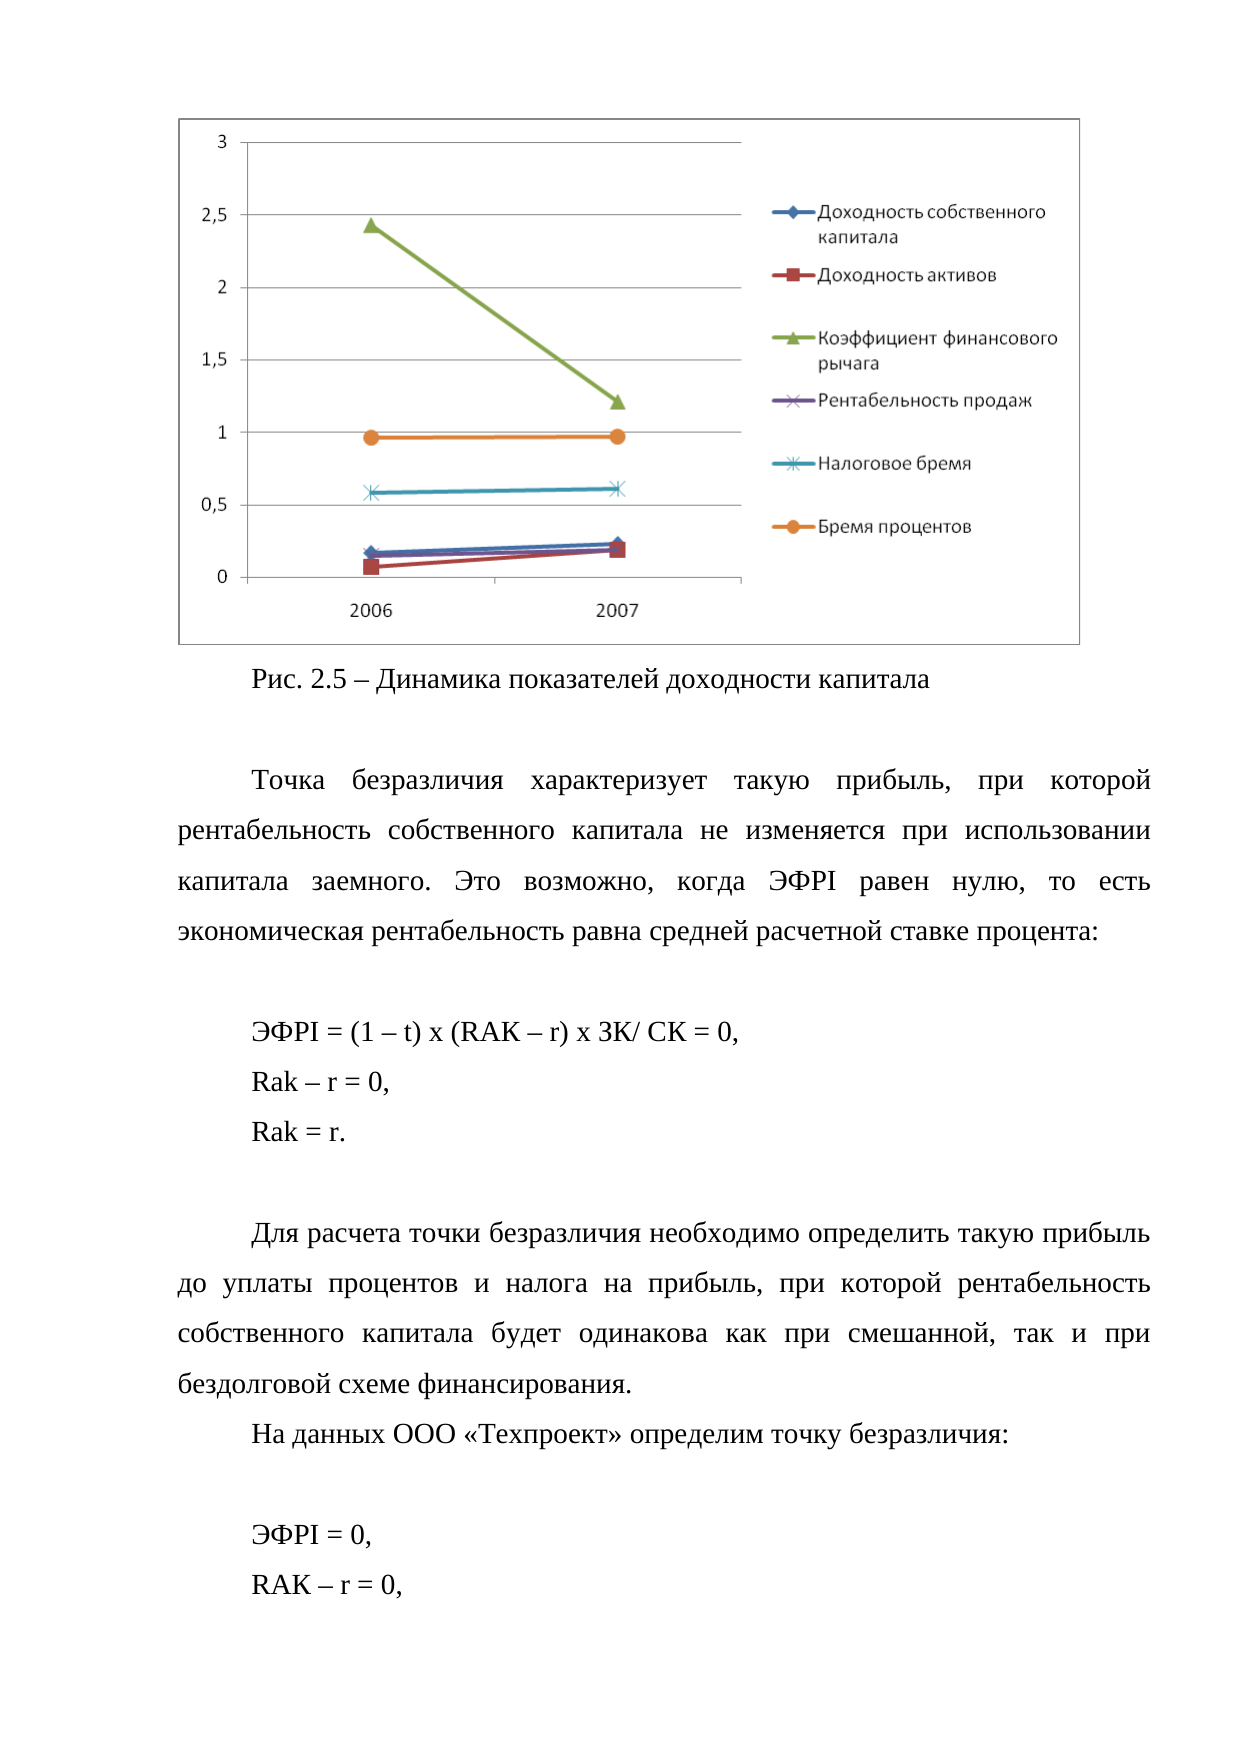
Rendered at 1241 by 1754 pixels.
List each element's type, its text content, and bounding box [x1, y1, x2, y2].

text ЭФРI = (1 – t) х (RАК – r) х ЗК/ СК = 0, [177, 1014, 1152, 1047]
text ЭФРI = 0, [177, 1517, 1152, 1550]
text Для расчета точки безразличия необходимо определить такую прибыль до уплаты процентов и налога на прибыль, при которой рентабельность собственного капитала будет одинакова как при смешанной, так и при бездолговой схеме финансирования. [177, 1215, 1152, 1399]
text RАК – r = 0, [177, 1567, 1152, 1601]
picture [177, 118, 1081, 645]
text Рис. 2.5 – Динамика показателей доходности капитала [177, 661, 1152, 695]
text Точка безразличия характеризует такую прибыль, при которой рентабельность собственного капитала не изменяется при использовании капитала заемного. Это возможно, когда ЭФРI равен нулю, то есть экономическая рентабельность равна средней расчетной ставке процента: [177, 762, 1152, 947]
text Rak – r = 0, [177, 1064, 1152, 1097]
text На данных ООО «Техпроект» определим точку безразличия: [177, 1416, 1152, 1450]
text Rak = r. [177, 1114, 1152, 1148]
